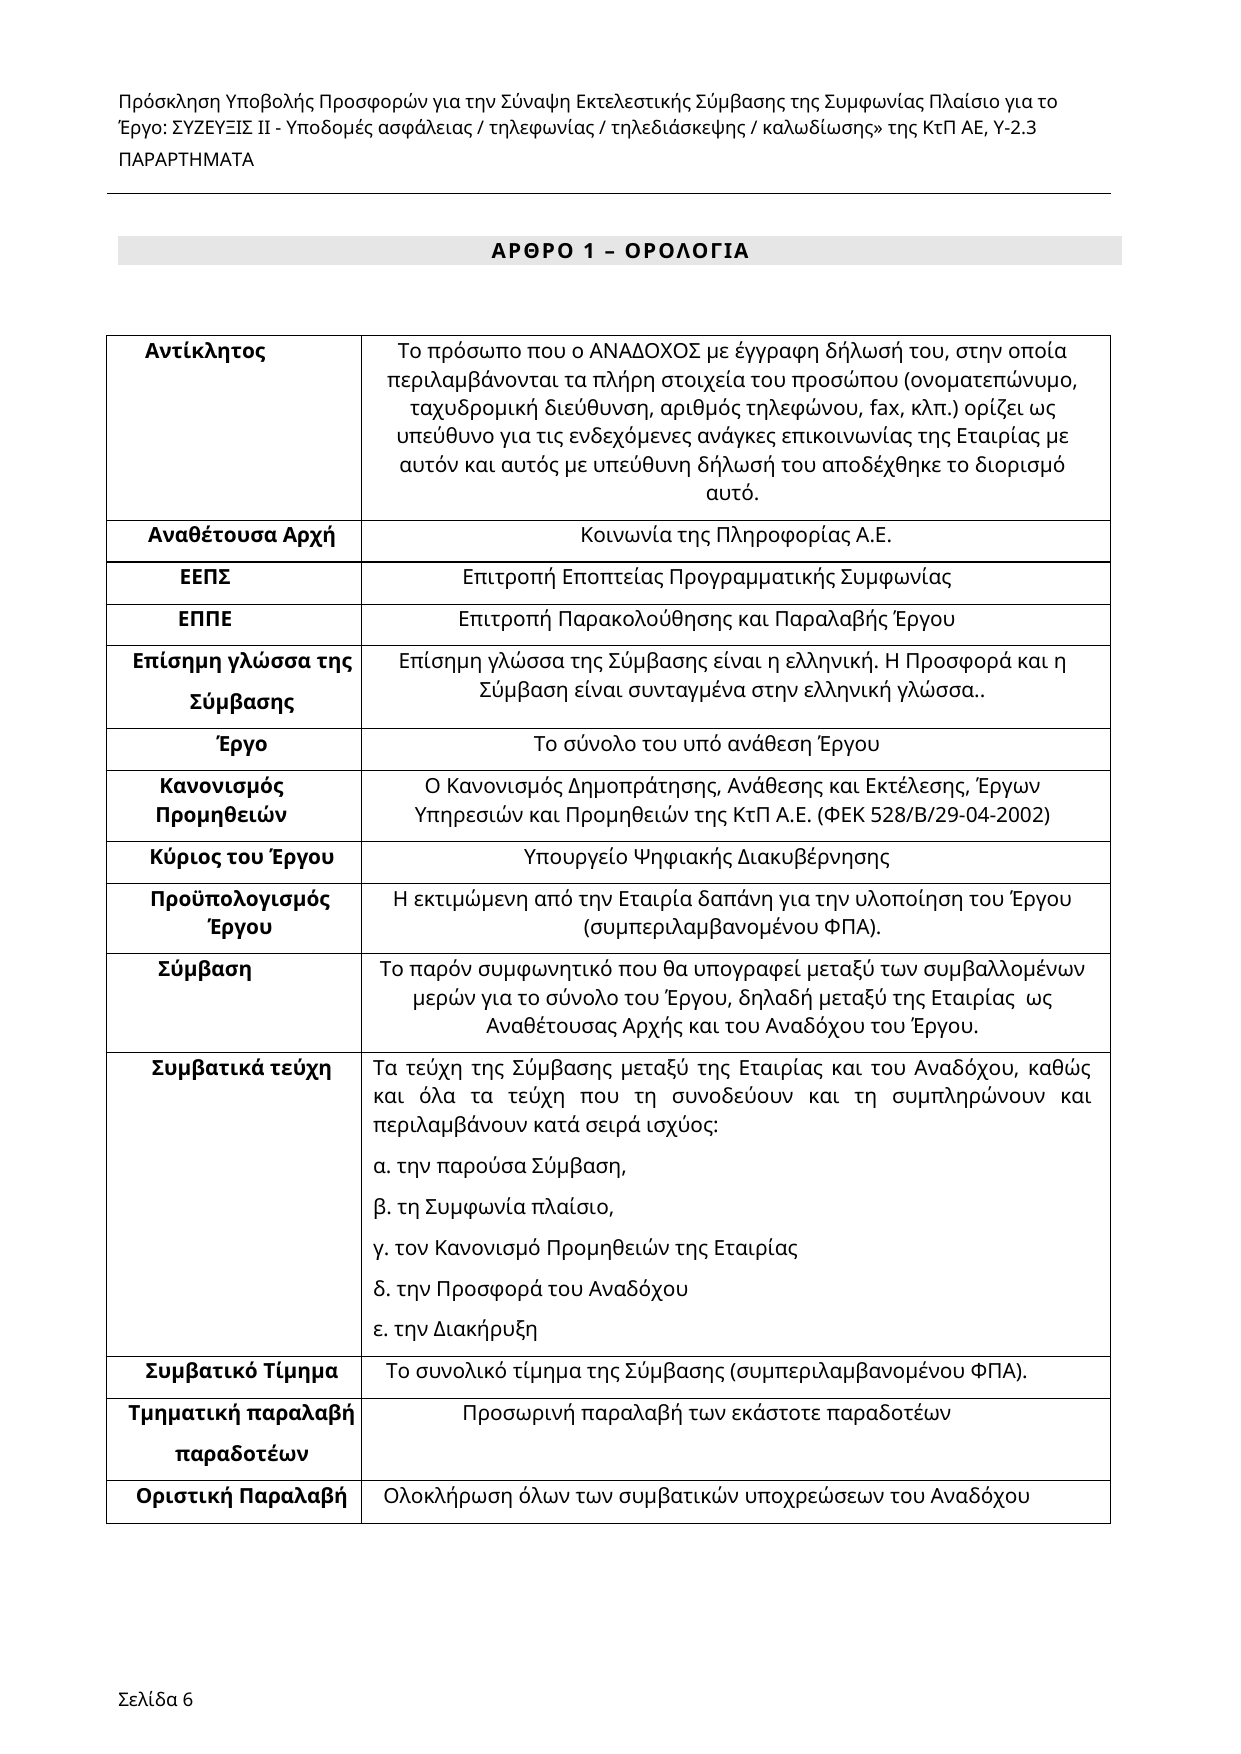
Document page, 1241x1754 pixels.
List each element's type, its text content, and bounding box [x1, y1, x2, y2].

table_cell Έργο [107, 729, 361, 770]
table_cell Κανονισμός Προμηθειών [107, 771, 361, 841]
table_cell Συμβατικό Τίμημα [107, 1357, 361, 1397]
table_header Το πρόσωπο που ο ΑΝΑΔΟΧΟΣ με έγγραφη δήλωσή του, στην οποία περιλαμβάνονται τα πλήρη στοιχεία του προσώπου (ονοματεπώνυμο, ταχυδρομική διεύθυνση, αριθμός τηλεφώνου, fax, κλπ.) ορίζει ως υπεύθυνο για τις ενδεχόμενες ανάγκες επικοινωνίας της Εταιρίας με αυτόν και αυτός με υπεύθυνη δήλωσή του αποδέχθηκε το διορισμό αυτό. [362, 336, 1110, 519]
table_cell Οριστική Παραλαβή [107, 1481, 361, 1522]
table_cell Επιτροπή Εποπτείας Προγραμματικής Συμφωνίας [362, 563, 1110, 603]
table_cell Το σύνολο του υπό ανάθεση Έργου [362, 729, 1110, 770]
table_cell Επιτροπή Παρακολούθησης και Παραλαβής Έργου [362, 605, 1110, 645]
table_cell Σύμβαση [107, 954, 361, 1052]
table_cell ΕΕΠΣ [107, 563, 361, 603]
table_cell Προσωρινή παραλαβή των εκάστοτε παραδοτέων [362, 1399, 1110, 1480]
subtitle ΑΡΘΡΟ 1 – ΟΡΟΛΟΓΙΑ [118, 236, 1122, 265]
table_cell Το συνολικό τίμημα της Σύμβασης (συμπεριλαμβανομένου ΦΠΑ). [362, 1357, 1110, 1397]
table_cell ΕΠΠΕ [107, 605, 361, 645]
table_cell Επίσημη γλώσσα της Σύμβασης [107, 646, 361, 728]
table_cell Αναθέτουσα Αρχή [107, 521, 361, 561]
table_header Αντίκλητος [107, 336, 361, 519]
table_cell Τμηματική παραλαβή παραδοτέων [107, 1399, 361, 1480]
table_cell Κοινωνία της Πληροφορίας Α.Ε. [362, 521, 1110, 561]
table_cell Τα τεύχη της Σύμβασης μεταξύ της Εταιρίας και του Αναδόχου, καθώς και όλα τα τεύχη που τη συνοδεύουν και τη συμπληρώνουν και περιλαμβάνουν κατά σειρά ισχύος: α. την παρούσα Σύμβαση, β. τη Συμφωνία πλαίσιο, γ. τον Κανονισμό Προμηθειών της Εταιρίας δ. την Προσφορά του Αναδόχου ε. την Διακήρυξη [362, 1053, 1110, 1356]
table_cell Ολοκλήρωση όλων των συμβατικών υποχρεώσεων του Αναδόχου [362, 1481, 1110, 1522]
table_cell Επίσημη γλώσσα της Σύμβασης είναι η ελληνική. Η Προσφορά και η Σύμβαση είναι συνταγμένα στην ελληνική γλώσσα.. [362, 646, 1110, 728]
table_cell Η εκτιμώμενη από την Εταιρία δαπάνη για την υλοποίηση του Έργου (συμπεριλαμβανομένου ΦΠΑ). [362, 884, 1110, 953]
table_cell Ο Κανονισμός Δημοπράτησης, Ανάθεσης και Εκτέλεσης, Έργων Υπηρεσιών και Προμηθειών της ΚτΠ Α.Ε. (ΦΕΚ 528/Β/29-04-2002) [362, 771, 1110, 841]
table_cell Κύριος του Έργου [107, 842, 361, 883]
table_cell Συμβατικά τεύχη [107, 1053, 361, 1356]
table_cell Προϋπολογισμός Έργου [107, 884, 361, 953]
table_cell Υπουργείο Ψηφιακής Διακυβέρνησης [362, 842, 1110, 883]
table_cell Το παρόν συμφωνητικό που θα υπογραφεί μεταξύ των συμβαλλομένων μερών για το σύνολο του Έργου, δηλαδή μεταξύ της Εταιρίας ως Αναθέτουσας Αρχής και του Αναδόχου του Έργου. [362, 954, 1110, 1052]
